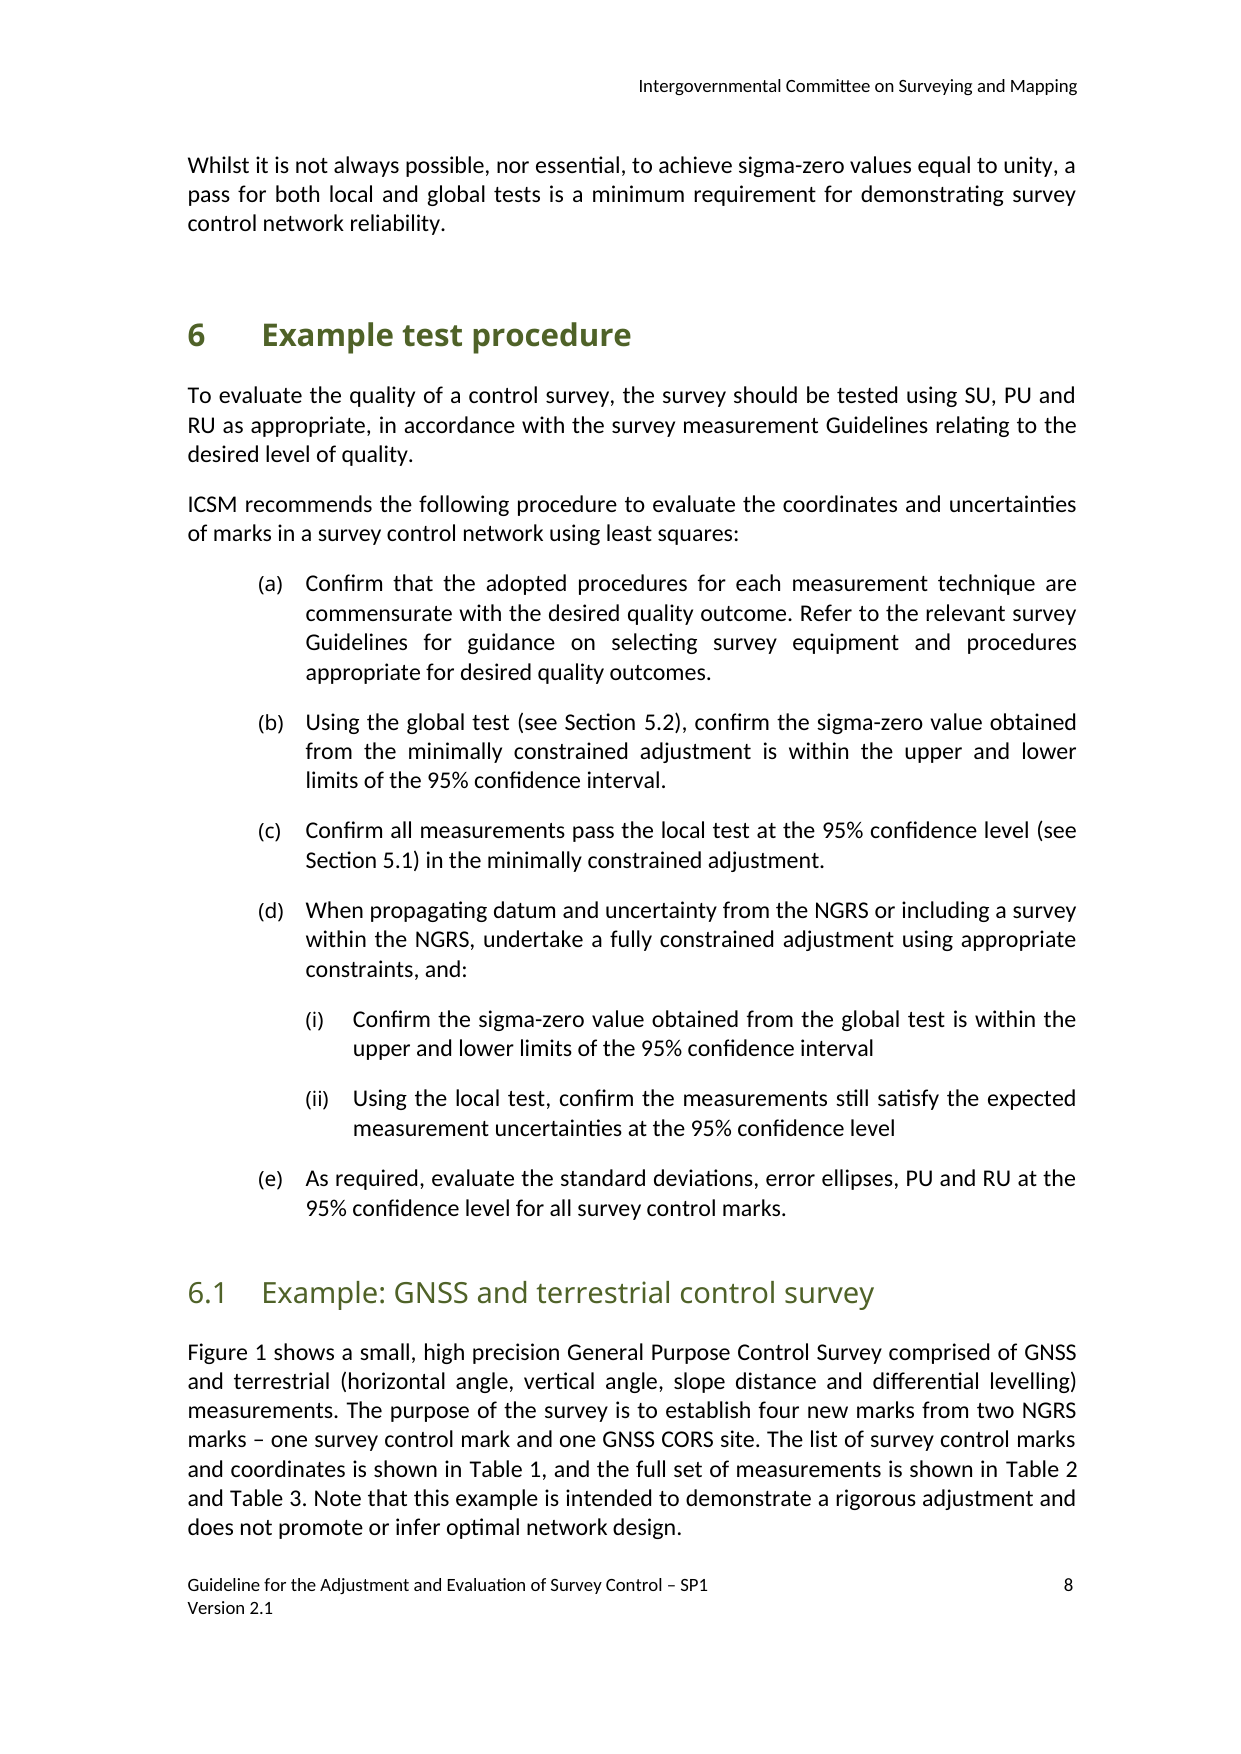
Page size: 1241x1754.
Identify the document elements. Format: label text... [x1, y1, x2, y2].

text Whilst it is not always possible, nor essential, to achieve sigma-zero values equal to unity, a pass for both local and global tests is a minimum requirement for demonstrating survey control network reliability. [187, 150, 1078, 238]
subtitle Example test procedure [187, 313, 1078, 356]
text To evaluate the quality of a control survey, the survey should be tested using SU, PU and RU as appropriate, in accordance with the survey measurement Guidelines relating to the desired level of quality. [187, 381, 1078, 468]
list Confirm that the adopted procedures for each measurement technique are commensurate with the desired quality outcome. Refer to the relevant survey Guidelines for guidance on selecting survey equipment and procedures appropriate for desired quality outcomes. [258, 568, 1078, 686]
list Confirm all measurements pass the local test at the 95% confidence level (see Section 5.1) in the minimally constrained adjustment. [258, 816, 1078, 874]
list Using the global test (see Section 5.2), confirm the sigma-zero value obtained from the minimally constrained adjustment is within the upper and lower limits of the 95% confidence interval. [258, 707, 1078, 795]
subtitle Example: GNSS and terrestrial control survey [187, 1272, 1078, 1312]
list Confirm the sigma-zero value obtained from the global test is within the upper and lower limits of the 95% confidence interval [305, 1004, 1078, 1063]
list As required, evaluate the standard deviations, error ellipses, PU and RU at the 95% confidence level for all survey control marks. [258, 1163, 1078, 1222]
text Figure 1 shows a small, high precision General Purpose Control Survey comprised of GNSS and terrestrial (horizontal angle, vertical angle, slope distance and differential levelling) measurements. The purpose of the survey is to establish four new marks from two NGRS marks – one survey control mark and one GNSS CORS site. The list of survey control marks and coordinates is shown in Table 1, and the full set of measurements is shown in Table 2 and Table 3. Note that this example is intended to demonstrate a rigorous adjustment and does not promote or infer optimal network design. [187, 1337, 1078, 1541]
text ICSM recommends the following procedure to evaluate the coordinates and uncertainties of marks in a survey control network using least squares: [187, 489, 1078, 548]
list Using the local test, confirm the measurements still satisfy the expected measurement uncertainties at the 95% confidence level [305, 1083, 1078, 1142]
list When propagating datum and uncertainty from the NGRS or including a survey within the NGRS, undertake a fully constrained adjustment using appropriate constraints, and: [258, 895, 1078, 983]
